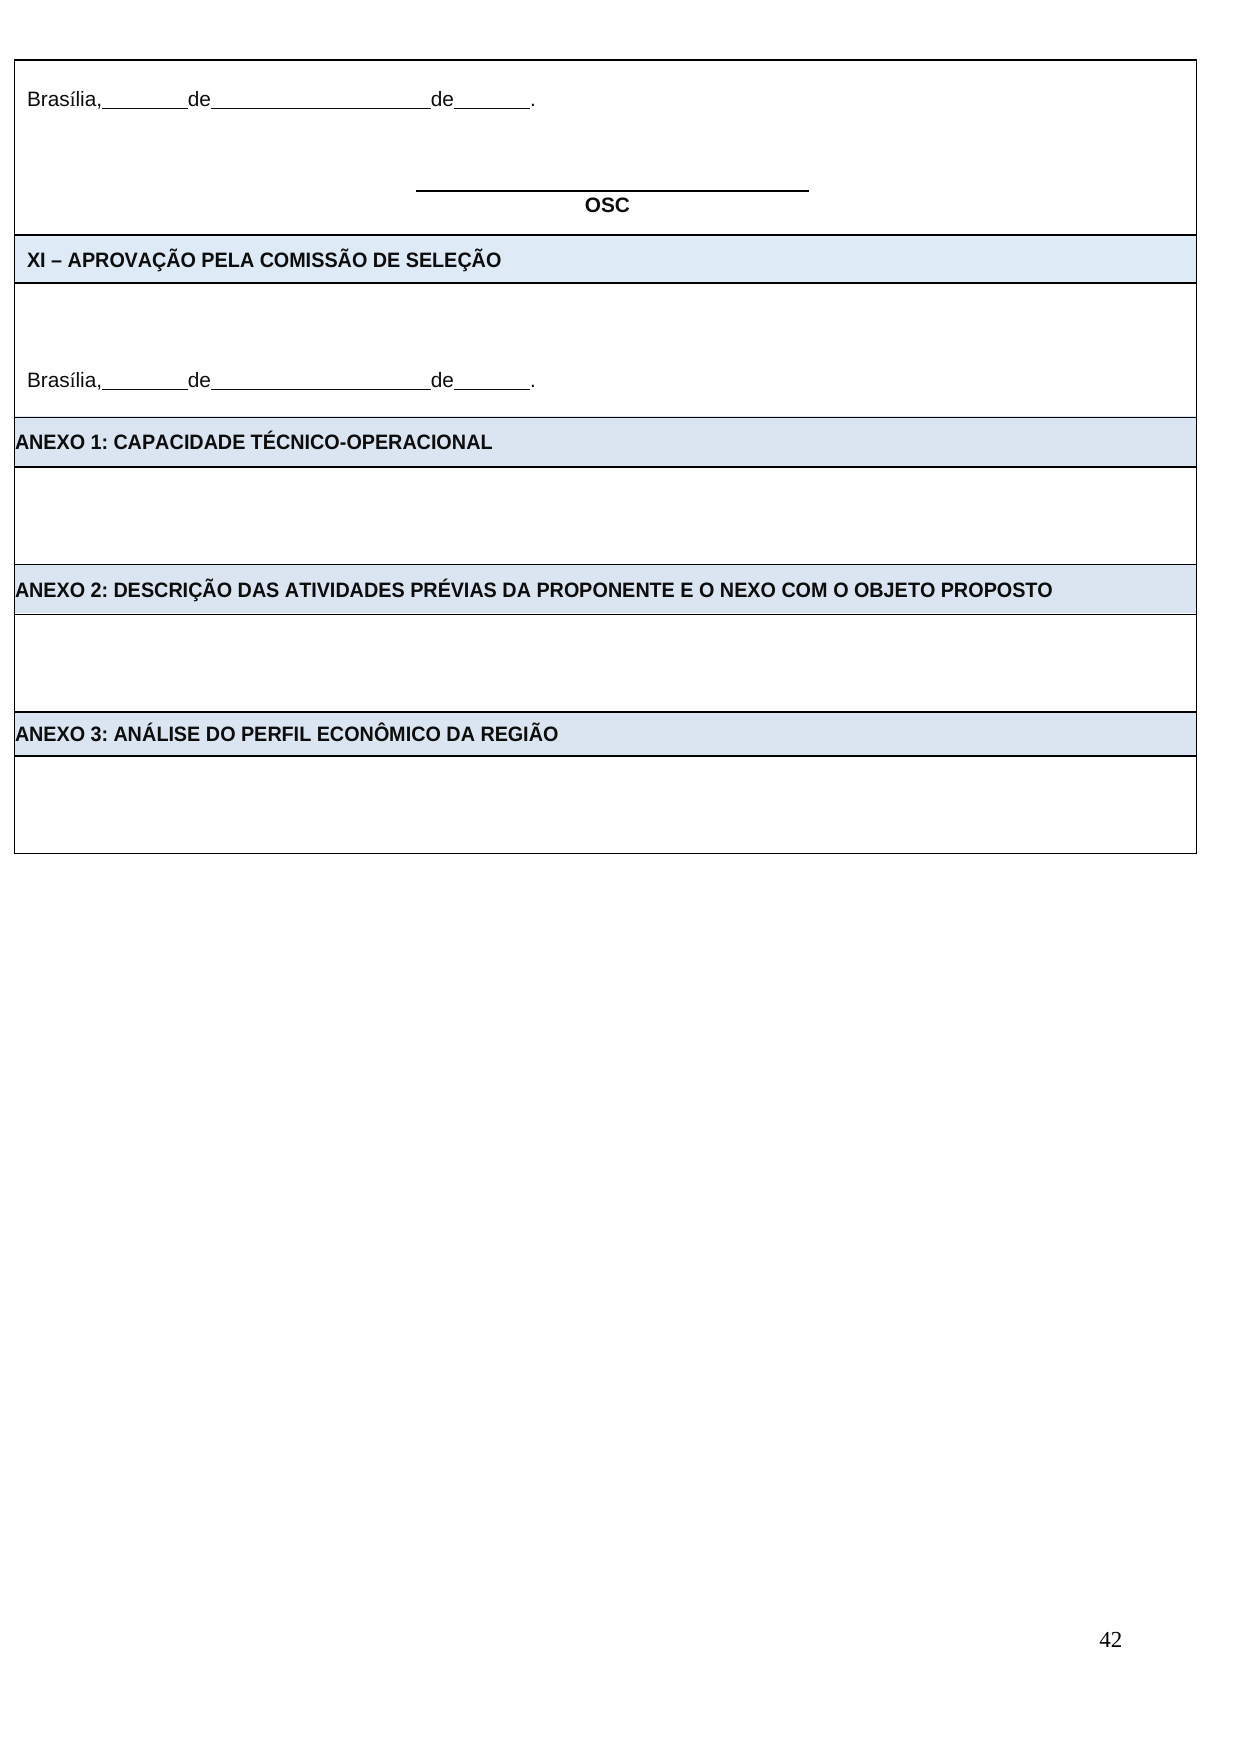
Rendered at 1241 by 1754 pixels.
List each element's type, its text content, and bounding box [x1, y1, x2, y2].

table_cell ANEXO 1: CAPACIDADE TÉCNICO-OPERACIONAL [15, 418, 1196, 466]
table_cell ANEXO 2: DESCRIÇÃO DAS ATIVIDADES PRÉVIAS DA PROPONENTE E O NEXO COM O OBJETO PROPOSTO [15, 565, 1196, 613]
table_cell XI – APROVAÇÃO PELA COMISSÃO DE SELEÇÃO [15, 236, 1196, 282]
table_cell Brasília, de de . [15, 284, 1196, 416]
table_cell Brasília, de de . OSC [15, 61, 1196, 234]
table_cell [15, 615, 1196, 711]
table_cell [15, 757, 1196, 852]
table_cell [15, 468, 1196, 564]
table_cell ANEXO 3: ANÁLISE DO PERFIL ECONÔMICO DA REGIÃO [15, 713, 1196, 755]
